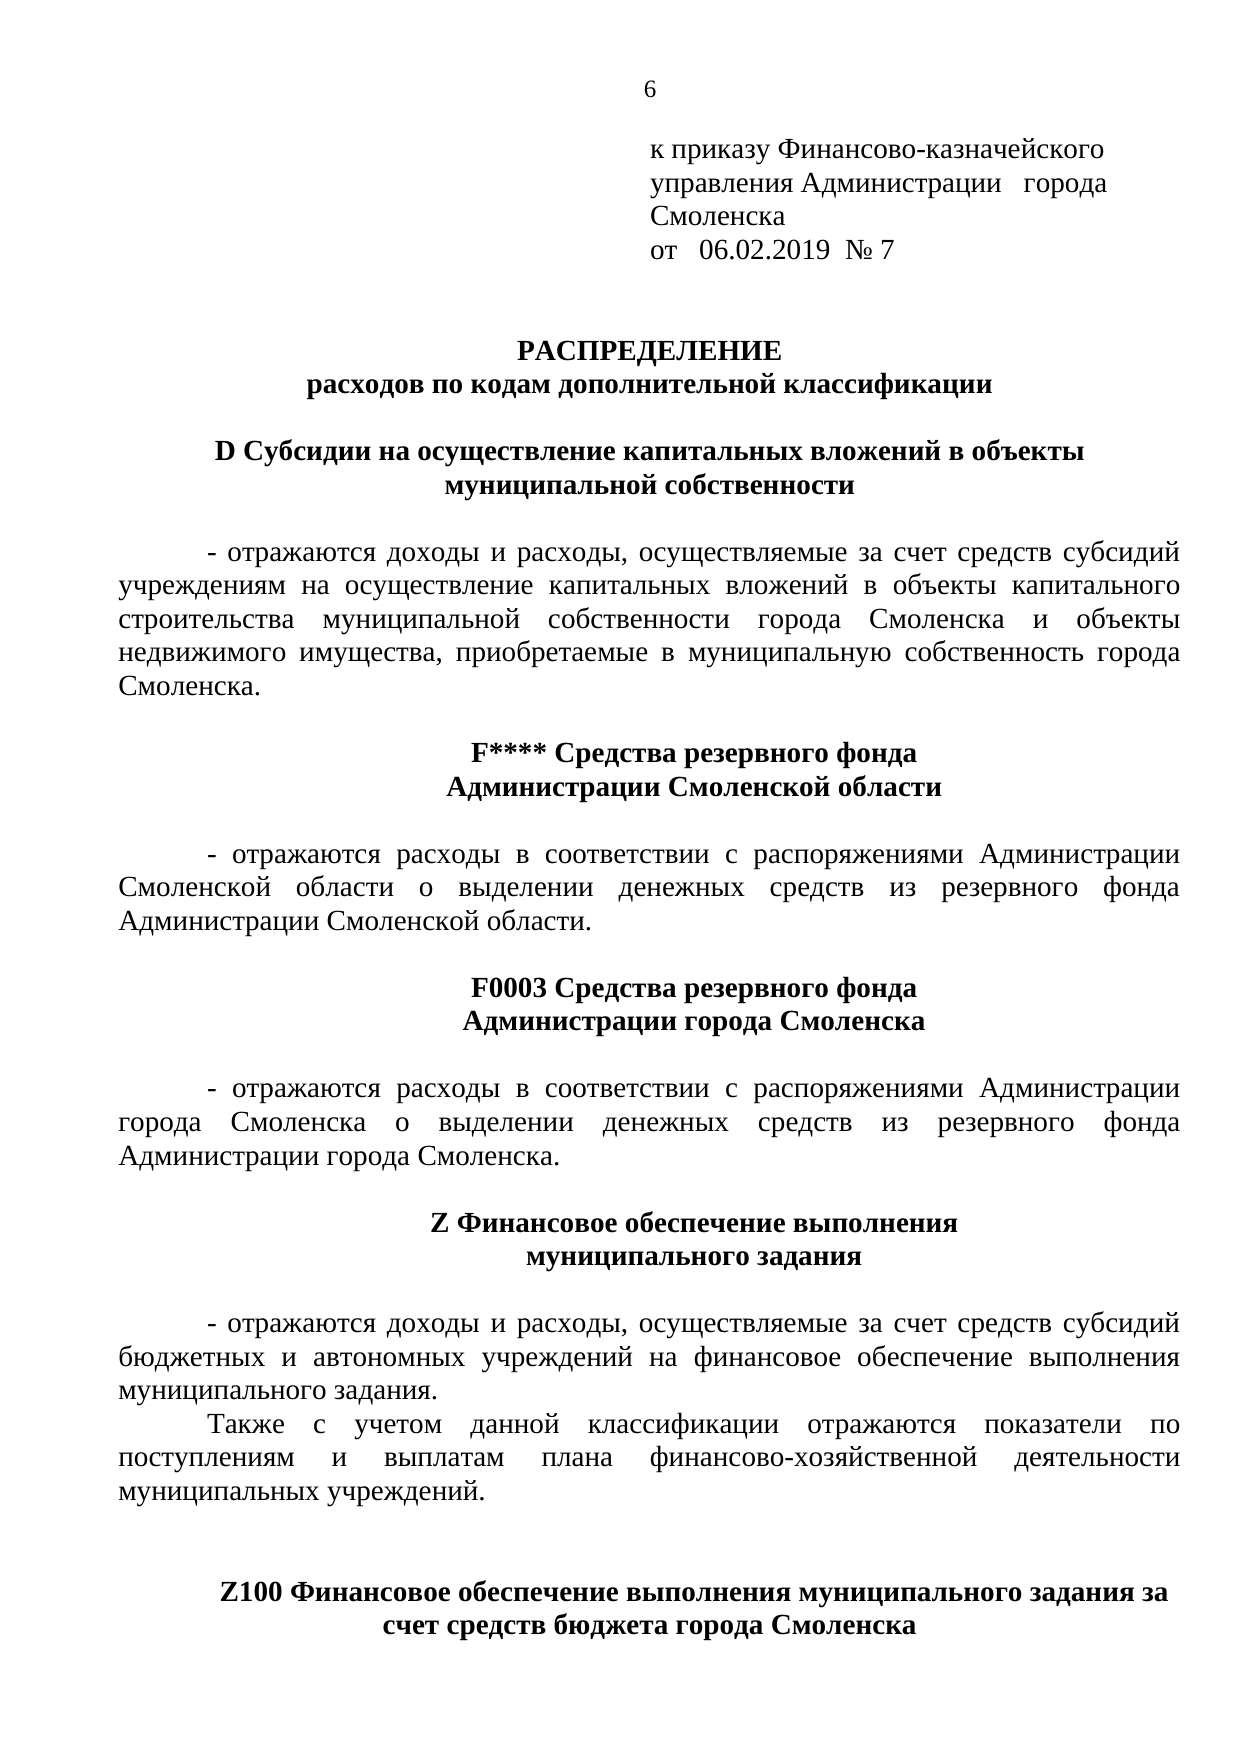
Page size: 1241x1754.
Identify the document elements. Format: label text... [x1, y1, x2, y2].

text муниципального задания [118, 1238, 1181, 1272]
text Администрации города Смоленска [118, 1003, 1181, 1037]
text D Субсидии на осуществление капитальных вложений в объекты муниципальной собственности [118, 433, 1181, 500]
text F0003 Средства резервного фонда [118, 970, 1181, 1003]
text управления Администрации города [118, 165, 1181, 198]
text от 06.02.2019 № 7 [118, 232, 1181, 266]
text РАСПРЕДЕЛЕНИЕ [118, 333, 1181, 366]
text - отражаются расходы в соответствии с распоряжениями Администрации города Смоленска о выделении денежных средств из резервного фонда Администрации города Смоленска. [118, 1071, 1181, 1171]
text - отражаются доходы и расходы, осуществляемые за счет средств субсидий учреждениям на осуществление капитальных вложений в объекты капитального строительства муниципальной собственности города Смоленска и объекты недвижимого имущества, приобретаемые в муниципальную собственность города Смоленска. [118, 534, 1181, 702]
text Z Финансовое обеспечение выполнения [118, 1205, 1181, 1238]
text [118, 1406, 1181, 1507]
text F**** Средства резервного фонда [118, 735, 1181, 769]
text - отражаются доходы и расходы, осуществляемые за счет средств субсидий бюджетных и автономных учреждений на финансовое обеспечение выполнения муниципального задания. [118, 1305, 1181, 1406]
text Смоленска [118, 198, 1181, 232]
text Администрации Смоленской области [118, 769, 1181, 802]
text - отражаются расходы в соответствии с распоряжениями Администрации Смоленской области о выделении денежных средств из резервного фонда Администрации Смоленской области. [118, 836, 1181, 936]
text к приказу Финансово-казначейского [118, 131, 1181, 165]
text Z100 Финансовое обеспечение выполнения муниципального задания за счет средств бюджета города Смоленска [118, 1574, 1181, 1641]
text расходов по кодам дополнительной классификации [118, 366, 1181, 400]
